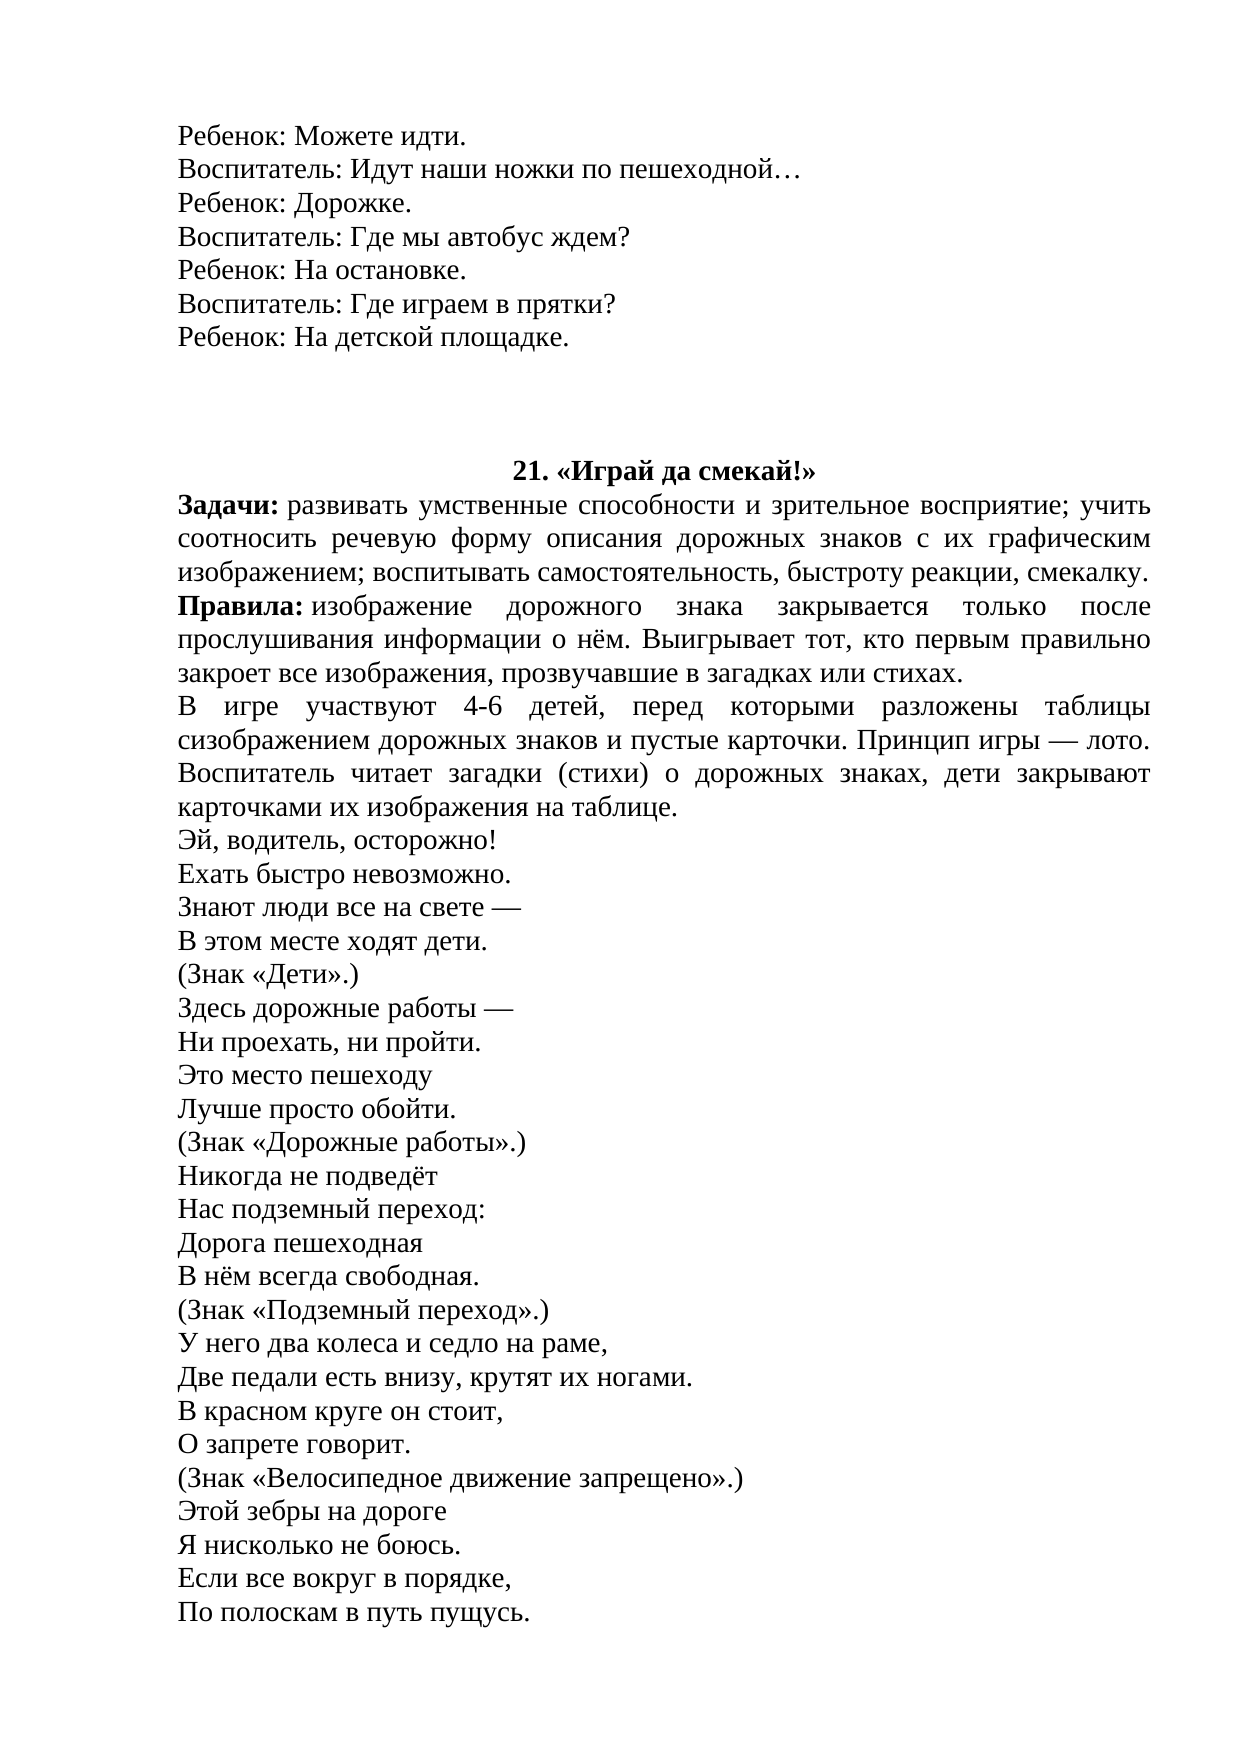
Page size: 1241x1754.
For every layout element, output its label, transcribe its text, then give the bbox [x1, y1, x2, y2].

text Ребенок: На детской площадке. [177, 319, 1152, 353]
text Дорога пешеходная [177, 1225, 1152, 1258]
text Воспитатель: Где играем в прятки? [177, 286, 1152, 319]
text Правила: изображение дорожного знака закрывается только после прослушивания информации о нём. Выигрывает тот, кто первым правильно закроет все изображения, прозвучавшие в загадках или стихах. [177, 588, 1152, 688]
text Если все вокруг в порядке, [177, 1560, 1152, 1594]
text Ехать быстро невозможно. [177, 856, 1152, 889]
text 21. «Играй да смекай!» [177, 453, 1152, 487]
text В игре участвуют 4-6 детей, перед которыми разложены таблицы сизображением дорожных знаков и пустые карточки. Принцип игры — лото. Воспитатель читает загадки (стихи) о дорожных знаках, дети закрывают карточками их изображения на таблице. [177, 688, 1152, 822]
text (Знак «Дети».) [177, 957, 1152, 990]
text (Знак «Велосипедное движение запрещено».) [177, 1460, 1152, 1493]
text По полоскам в путь пущусь. [177, 1594, 1152, 1627]
text В красном круге он стоит, [177, 1393, 1152, 1426]
text Ребенок: Можете идти. [177, 118, 1152, 152]
text Я нисколько не боюсь. [177, 1527, 1152, 1560]
text (Знак «Подземный переход».) [177, 1292, 1152, 1326]
text У него два колеса и седло на раме, [177, 1326, 1152, 1359]
text Воспитатель: Где мы автобус ждем? [177, 219, 1152, 252]
text Воспитатель: Идут наши ножки по пешеходной… [177, 152, 1152, 185]
text Ребенок: На остановке. [177, 252, 1152, 286]
text Лучше просто обойти. [177, 1091, 1152, 1124]
text В этом месте ходят дети. [177, 923, 1152, 957]
text О запрете говорит. [177, 1426, 1152, 1460]
text В нём всегда свободная. [177, 1258, 1152, 1292]
text Здесь дорожные работы — [177, 990, 1152, 1024]
text (Знак «Дорожные работы».) [177, 1124, 1152, 1158]
text Задачи: развивать умственные способности и зрительное восприятие; учить соотносить речевую форму описания дорожных знаков с их графическим изображением; воспитывать самостоятельность, быстроту реакции, смекалку. [177, 487, 1152, 588]
text Никогда не подведёт [177, 1158, 1152, 1191]
text Две педали есть внизу, крутят их ногами. [177, 1359, 1152, 1393]
text Эй, водитель, осторожно! [177, 822, 1152, 856]
text Знают люди все на свете — [177, 889, 1152, 923]
text Нас подземный переход: [177, 1191, 1152, 1225]
text Этой зебры на дороге [177, 1493, 1152, 1527]
text Это место пешеходу [177, 1057, 1152, 1091]
text Ребенок: Дорожке. [177, 185, 1152, 219]
text Ни проехать, ни пройти. [177, 1024, 1152, 1057]
